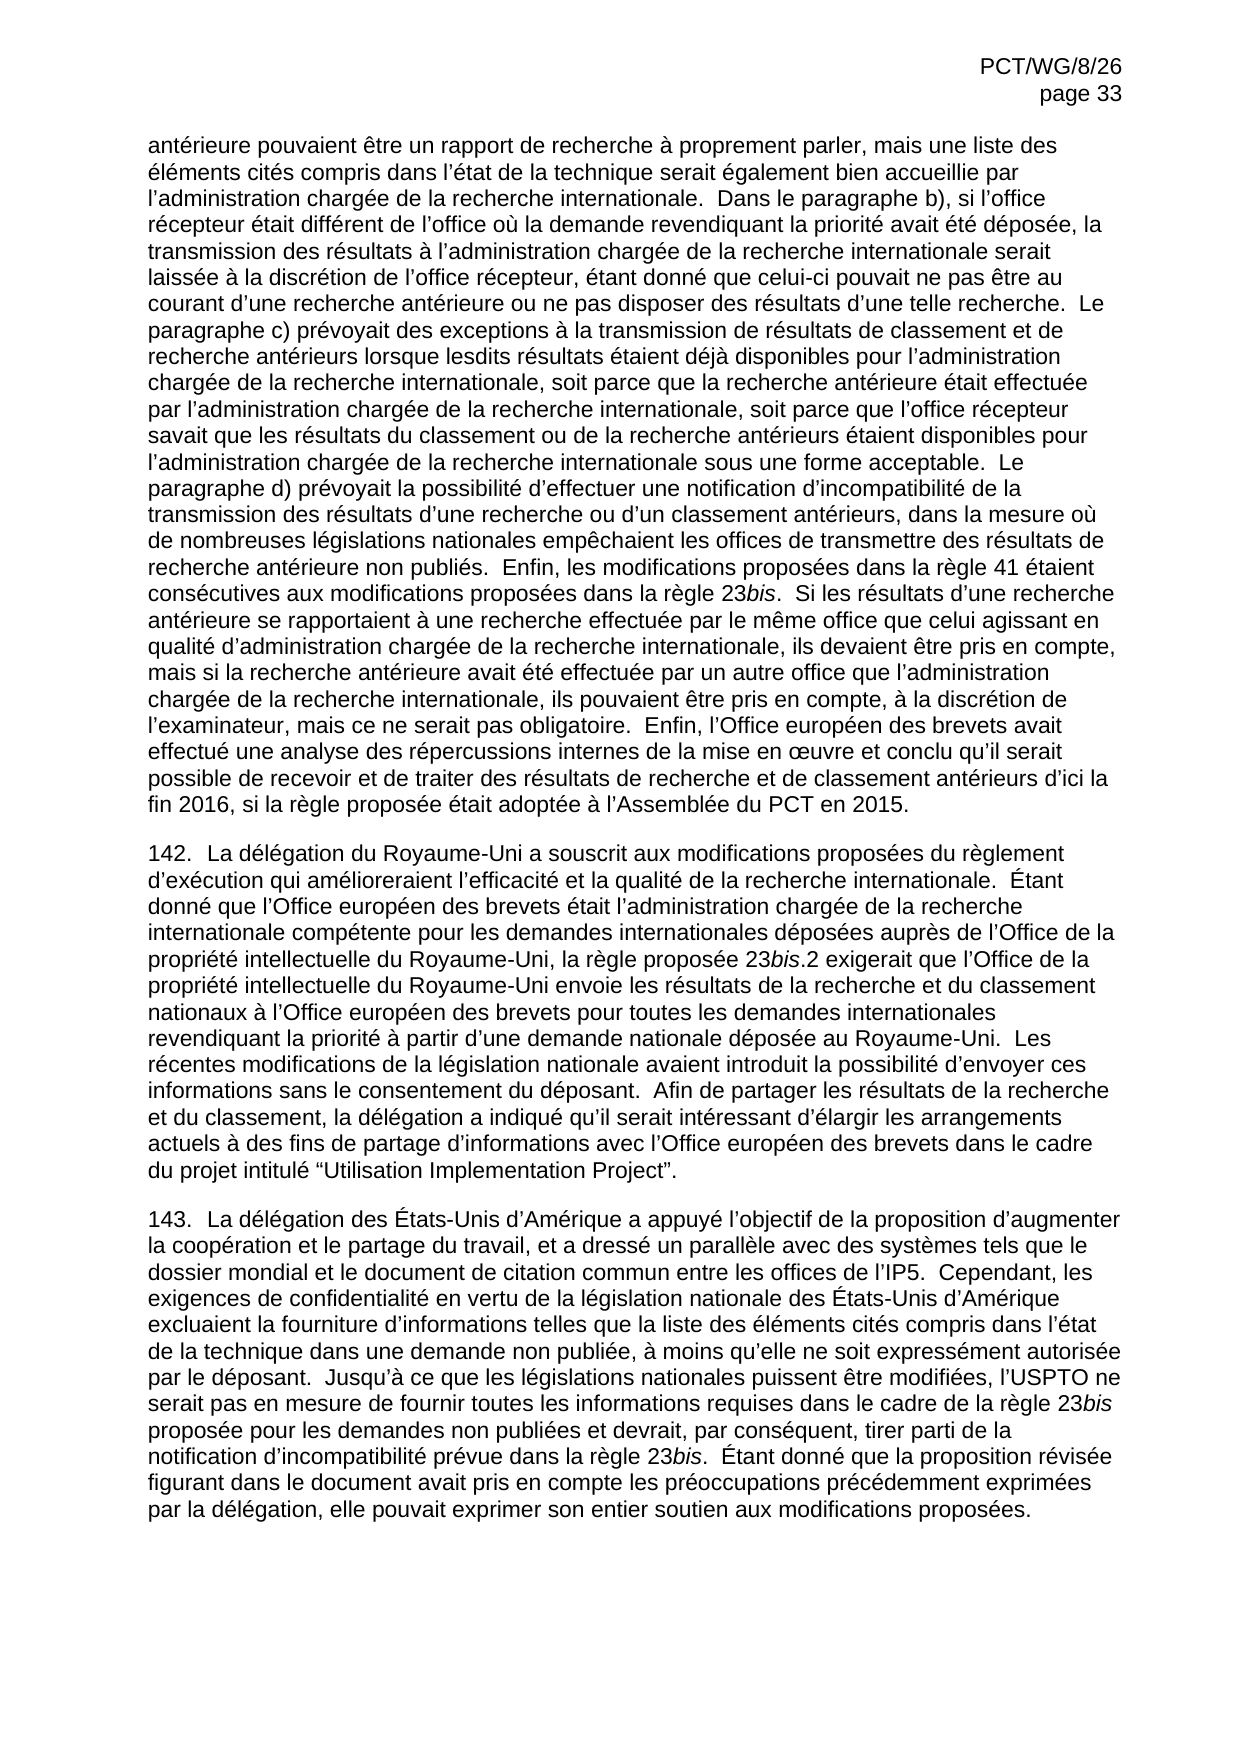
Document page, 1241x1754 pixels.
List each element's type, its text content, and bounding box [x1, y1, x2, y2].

text La délégation du Royaume-Uni a souscrit aux modifications proposées du règlement d’exécution qui amélioreraient l’efficacité et la qualité de la recherche internationale. Étant donné que l’Office européen des brevets était l’administration chargée de la recherche internationale compétente pour les demandes internationales déposées auprès de l’Office de la propriété intellectuelle du Royaume-Uni, la règle proposée 23bis.2 exigerait que l’Office de la propriété intellectuelle du Royaume-Uni envoie les résultats de la recherche et du classement nationaux à l’Office européen des brevets pour toutes les demandes internationales revendiquant la priorité à partir d’une demande nationale déposée au Royaume-Uni. Les récentes modifications de la législation nationale avaient introduit la possibilité d’envoyer ces informations sans le consentement du déposant. Afin de partager les résultats de la recherche et du classement, la délégation a indiqué qu’il serait intéressant d’élargir les arrangements actuels à des fins de partage d’informations avec l’Office européen des brevets dans le cadre du projet intitulé “Utilisation Implementation Project”. [148, 840, 1122, 1183]
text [148, 132, 1122, 817]
text La délégation des États-Unis d’Amérique a appuyé l’objectif de la proposition d’augmenter la coopération et le partage du travail, et a dressé un parallèle avec des systèmes tels que le dossier mondial et le document de citation commun entre les offices de l’IP5. Cependant, les exigences de confidentialité en vertu de la législation nationale des États-Unis d’Amérique excluaient la fourniture d’informations telles que la liste des éléments cités compris dans l’état de la technique dans une demande non publiée, à moins qu’elle ne soit expressément autorisée par le déposant. Jusqu’à ce que les législations nationales puissent être modifiées, l’USPTO ne serait pas en mesure de fournir toutes les informations requises dans le cadre de la règle 23bis proposée pour les demandes non publiées et devrait, par conséquent, tirer parti de la notification d’incompatibilité prévue dans la règle 23bis. Étant donné que la proposition révisée figurant dans le document avait pris en compte les préoccupations précédemment exprimées par la délégation, elle pouvait exprimer son entier soutien aux modifications proposées. [148, 1206, 1122, 1522]
